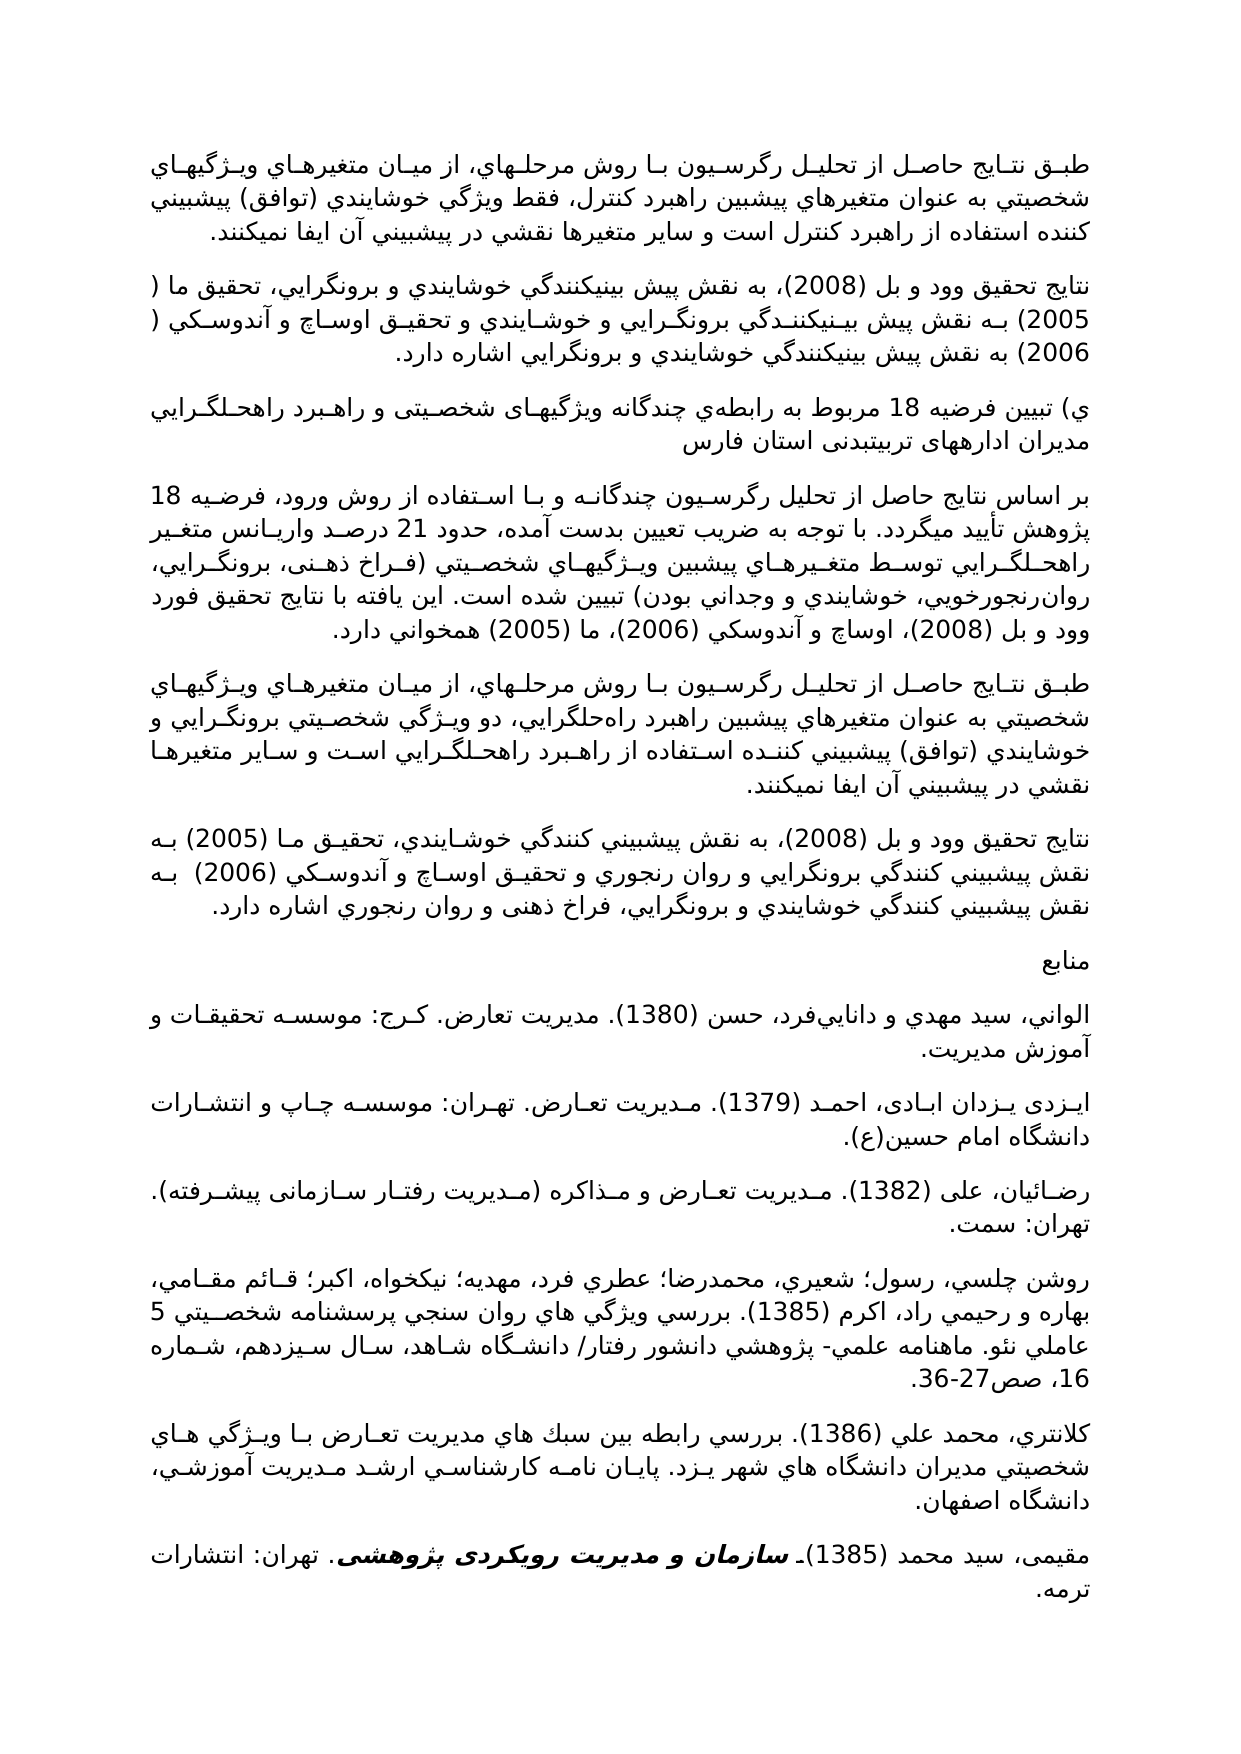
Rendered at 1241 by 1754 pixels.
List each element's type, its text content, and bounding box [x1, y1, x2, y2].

text الواني، سيد مهدي و دانايي‌فرد، حسن (1380). مديريت تعارض. كرج: موسسه تحقيقات و آموزش مديريت. [150, 1000, 1090, 1063]
text كلانتري، محمد علي (1386). بررسي رابطه بين سبك هاي مديريت تعارض با ويژگي هاي شخصيتي مديران دانشگاه هاي شهر يزد. پايان نامه كارشناسي ارشد مديريت آموزشي، دانشگاه اصفهان. [150, 1419, 1090, 1515]
text نتايج تحقيق وود و بل (2008)، به نقش پيشبيني كنندگي خوشايندي، تحقيق ما (2005) به نقش پيشبيني كنندگي برونگرايي و روان رنجوري و تحقيق اوساچ و آندوسكي (2006) به نقش پيشبيني كنندگي خوشايندي و برونگرايي، فراخ ذهنی و روان رنجوري اشاره دارد. [150, 824, 1090, 921]
text رضائیان، علی (1382). مدیریت تعارض و مذاکره (مدیریت رفتار سازمانی پیشرفته). تهران: سمت. [150, 1176, 1090, 1239]
text طبق نتايج حاصل از تحليل رگرسيون با روش مرحلهاي، از ميان متغيرهاي ويژگيهاي شخصيتي به عنوان متغيرهاي پيشبين راهبرد كنترل، فقط ويژگي خوشايندي (توافق) پيشبيني كننده استفاده از راهبرد كنترل است و ساير متغيرها نقشي در پيشبيني آن ايفا نميكنند. [150, 150, 1090, 246]
text ي) تبيين فرضيه 18 مربوط به رابطه‌ي چندگانه ویژگیهای شخصیتی و راهبرد راهحلگرايي مدیران ادارههای تربیتبدنی استان فارس [150, 393, 1090, 456]
text روشن چلسي، رسول؛ شعيري، محمدرضا؛ عطري فرد، مهديه؛ نيكخواه، اكبر؛ قائم مقامي، بهاره و رحيمي راد، اكرم (1385). بررسي ويژگي هاي روان سنجي پرسشنامه شخصيتي 5 عاملي نئو. ماهنامه علمي- پژوهشي دانشور رفتار/ دانشگاه شاهد، سال سيزدهم، شماره 16، صص27-36. [150, 1264, 1090, 1394]
text نتايج تحقيق وود و بل (2008)، به نقش پيش بينيكنندگي خوشايندي و برونگرايي، تحقيق ما (2005) به نقش پيش بينيكنندگي برونگرايي و خوشايندي و تحقيق اوساچ و آندوسكي (2006) به نقش پيش بينيكنندگي خوشايندي و برونگرايي اشاره دارد. [150, 271, 1090, 368]
text منابع [150, 946, 1090, 975]
text ایزدی یزدان ابادی، احمد (1379). مدیریت تعارض. تهران: موسسه چاپ و انتشارات دانشگاه امام حسین(ع). [150, 1088, 1090, 1151]
text مقیمی، سید محمد (1385). سازمان و مدیریت رویکردی پژوهشی. تهران: انتشارات ترمه. [150, 1540, 1090, 1603]
text طبق نتايج حاصل از تحليل رگرسيون با روش مرحلهاي، از ميان متغيرهاي ويژگيهاي شخصيتي به عنوان متغيرهاي پيشبين راهبرد راه‌حلگرايي، دو ويژگي شخصيتي برونگرايي و خوشايندي (توافق) پيشبيني كننده استفاده از راهبرد راهحلگرايي است و ساير متغيرها نقشي در پيشبيني آن ايفا نميكنند. [150, 669, 1090, 799]
text بر اساس نتايج حاصل از تحليل رگرسيون چندگانه و با استفاده از روش ورود، فرضيه 18 پژوهش تأييد ميگردد. با توجه به ضريب تعيين بدست آمده، حدود 21 درصد واريانس متغير راهحلگرايي توسط متغيرهاي پيشبين ويژگيهاي شخصيتي (فراخ ذهنی، برونگرايي، روان‌رنجورخويي، خوشايندي و وجداني بودن) تبيين شده است. اين يافته با نتايج تحقيق فورد وود و بل (2008)، اوساچ و آندوسكي (2006)، ما (2005) همخواني دارد. [150, 481, 1090, 644]
